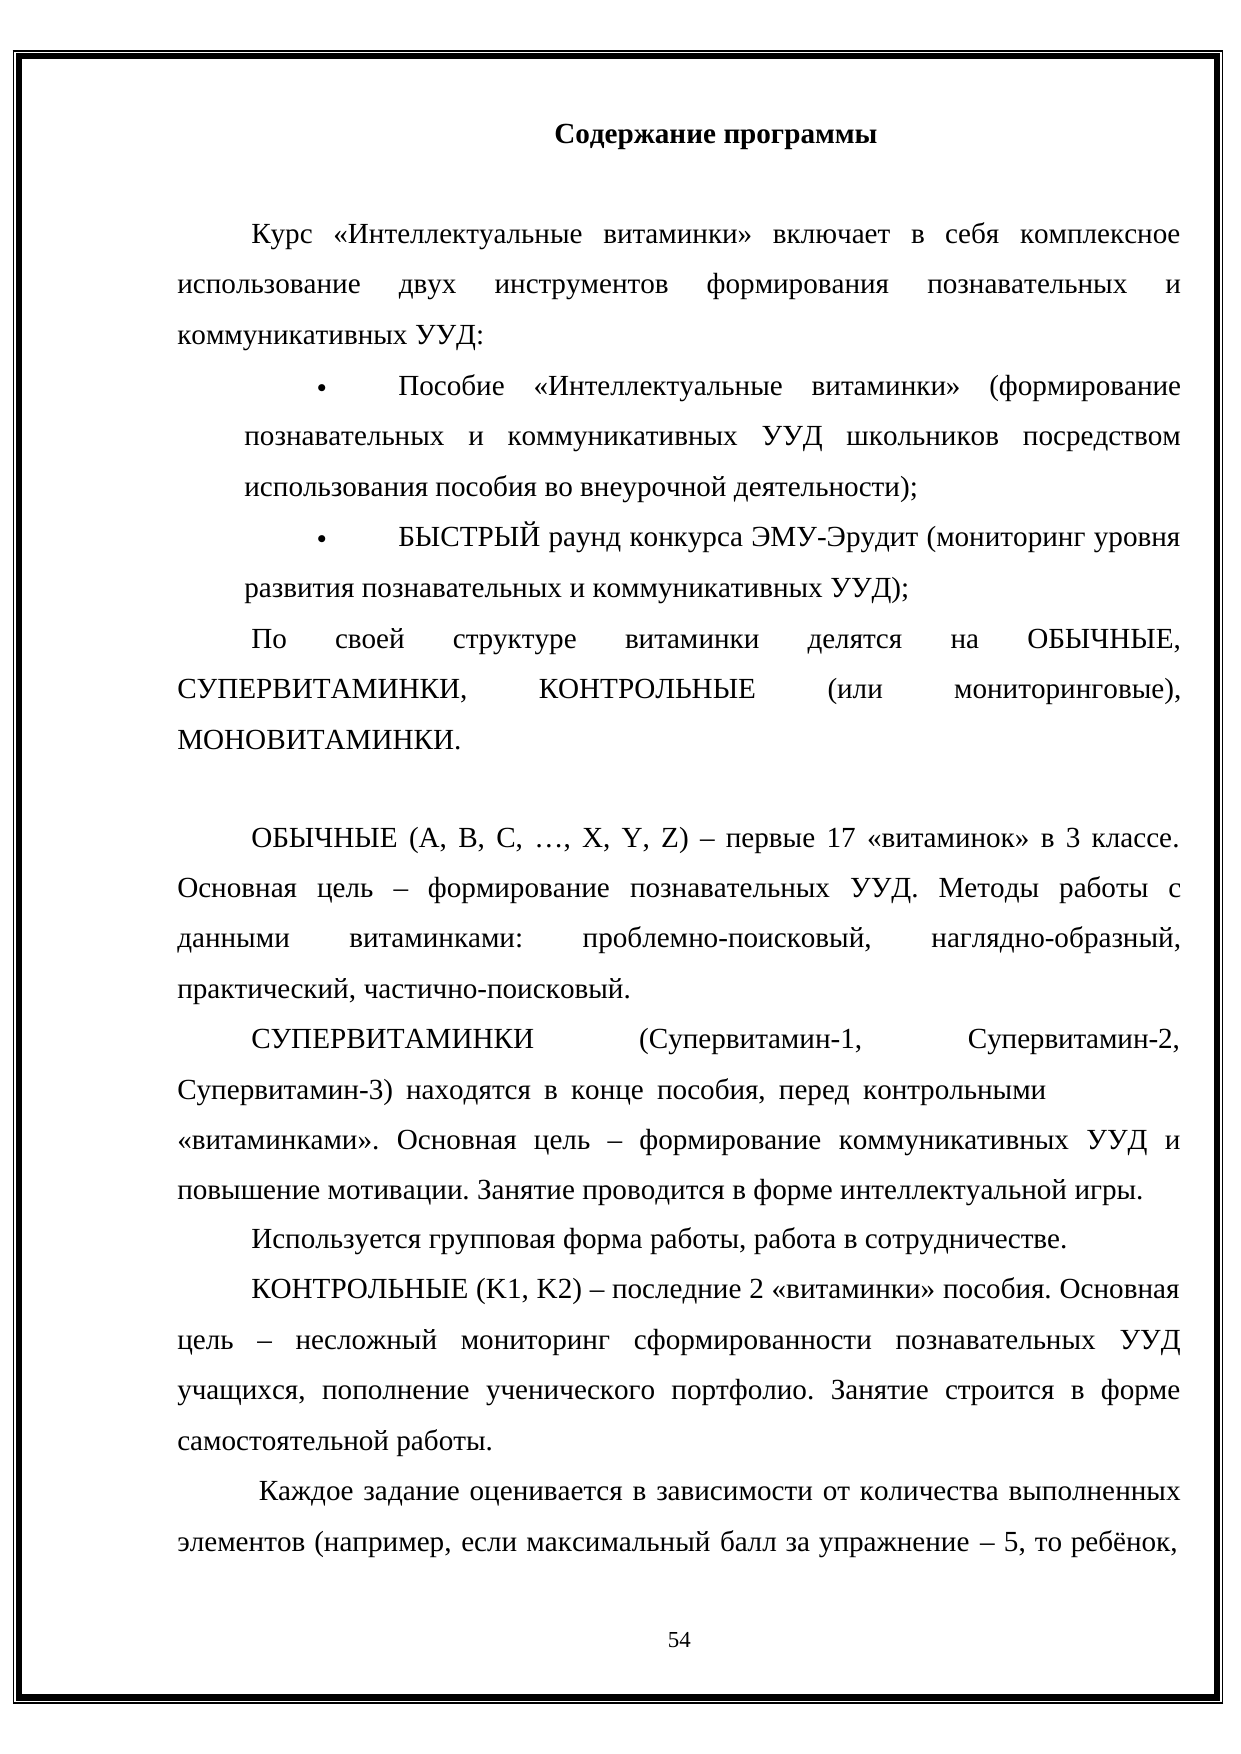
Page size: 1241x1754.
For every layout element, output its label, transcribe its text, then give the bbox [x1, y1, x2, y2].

subtitle Содержание программы [554, 116, 1214, 149]
text ОБЫЧНЫЕ (A, B, C, …, X, Y, Z) – первые 17 «витаминок» в 3 классе. Основная цель – формирование познавательных УУД. Методы работы с данными витаминками: проблемно-поисковый, наглядно-образный, практический, частично-поисковый. [177, 820, 1181, 1004]
list БЫСТРЫЙ раунд конкурса ЭМУ-Эрудит (мониторинг уровня развития познавательных и коммуникативных УУД); [244, 519, 1181, 604]
text СУПЕРВИТАМИНКИ (Супервитамин-1, Супервитамин-2, Супервитамин-3) находятся в конце пособия, перед контрольными [177, 1021, 1181, 1105]
text Используется групповая форма работы, работа в сотрудничестве. [251, 1222, 1214, 1255]
text По своей структуре витаминки делятся на ОБЫЧНЫЕ, СУПЕРВИТАМИНКИ, КОНТРОЛЬНЫЕ (или мониторинговые), МОНОВИТАМИНКИ. [177, 621, 1181, 756]
text Курс «Интеллектуальные витаминки» включает в себя комплексное использование двух инструментов формирования познавательных и коммуникативных УУД: [177, 216, 1181, 351]
text Каждое задание оценивается в зависимости от количества выполненных элементов (например, если максимальный балл за упражнение – 5, то ребёнок, [177, 1473, 1181, 1557]
text КОНТРОЛЬНЫЕ (K1, K2) – последние 2 «витаминки» пособия. Основная цель – несложный мониторинг сформированности познавательных УУД учащихся, пополнение ученического портфолио. Занятие строится в форме самостоятельной работы. [177, 1272, 1181, 1456]
list Пособие «Интеллектуальные витаминки» (формирование познавательных и коммуникативных УУД школьников посредством использования пособия во внеурочной деятельности); [244, 368, 1181, 502]
text «витаминками». Основная цель – формирование коммуникативных УУД и повышение мотивации. Занятие проводится в форме интеллектуальной игры. [177, 1122, 1181, 1206]
